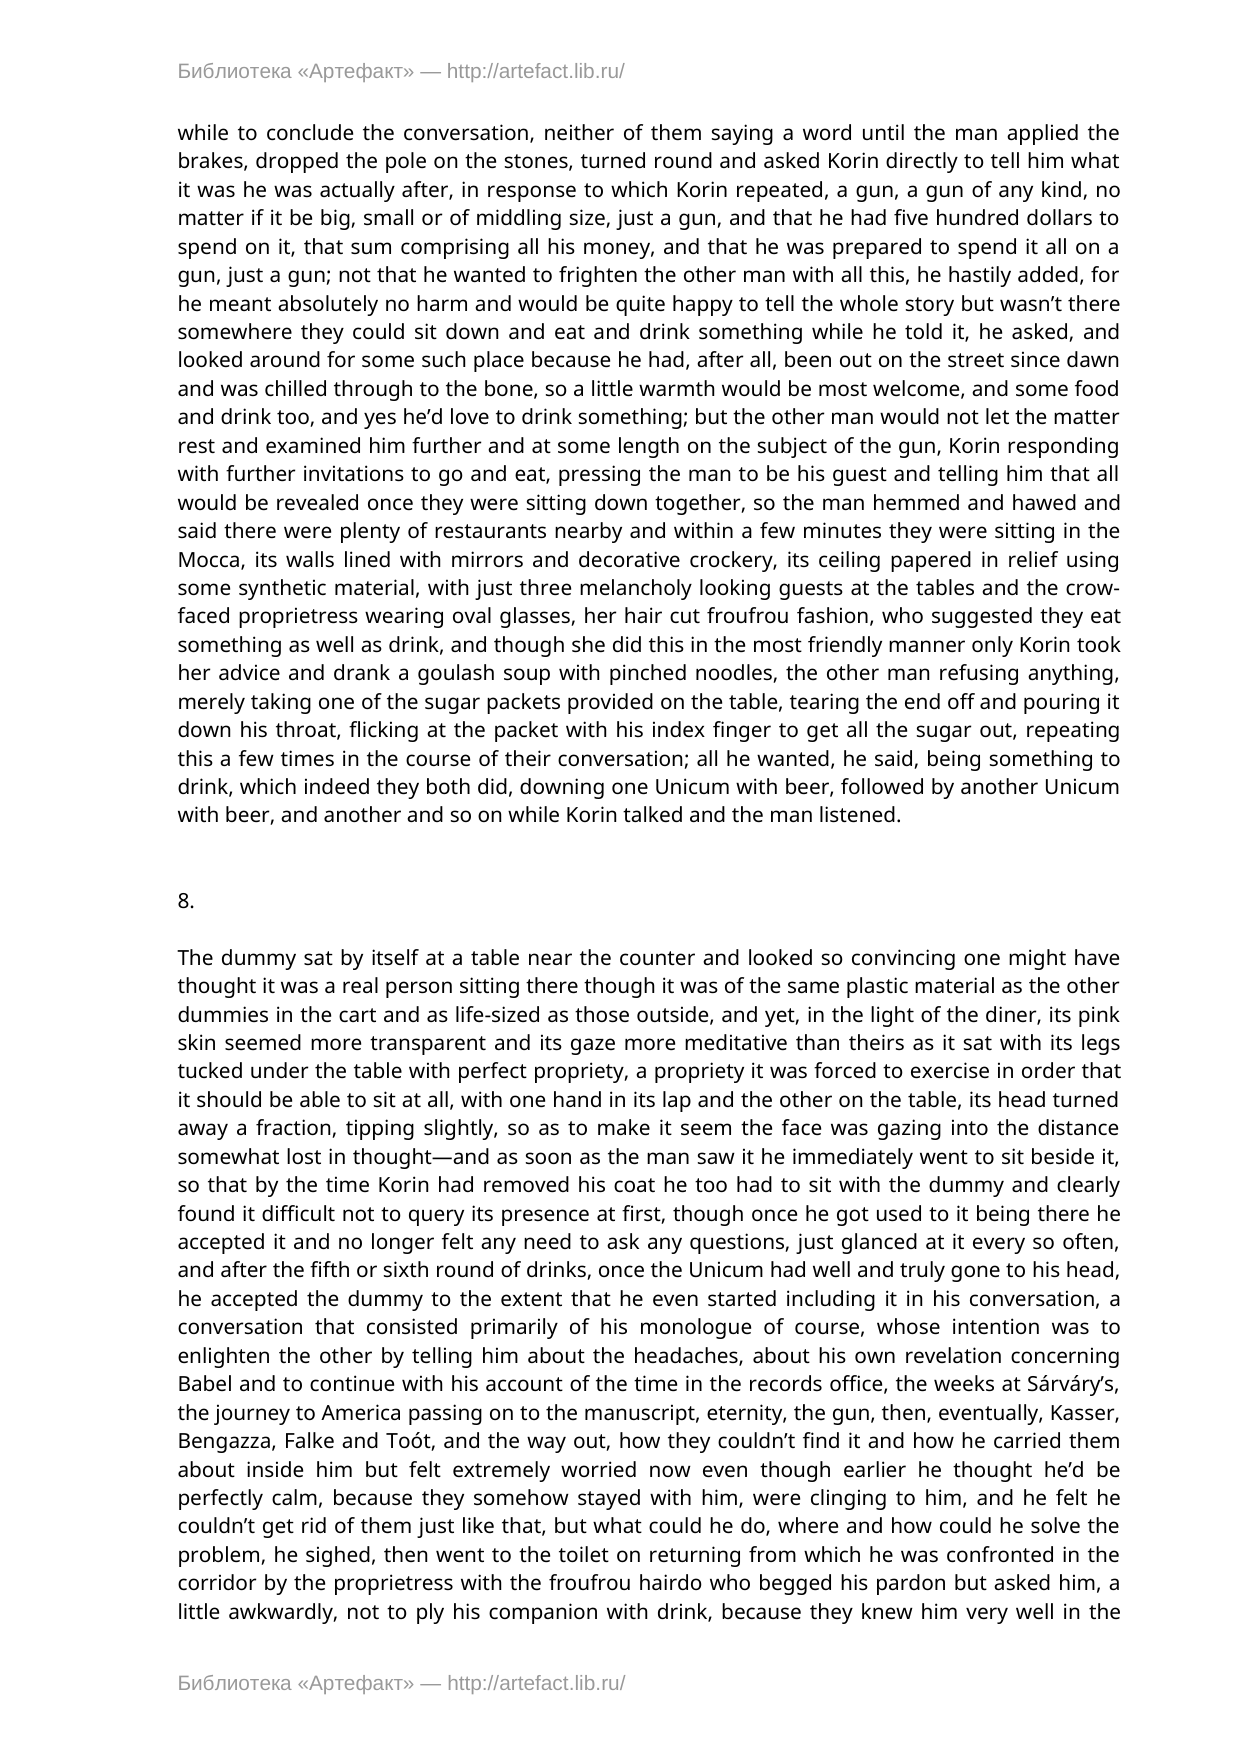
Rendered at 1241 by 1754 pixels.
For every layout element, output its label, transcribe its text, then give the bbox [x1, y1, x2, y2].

text 8. [177, 886, 1122, 914]
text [177, 943, 1122, 1625]
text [177, 118, 1122, 829]
